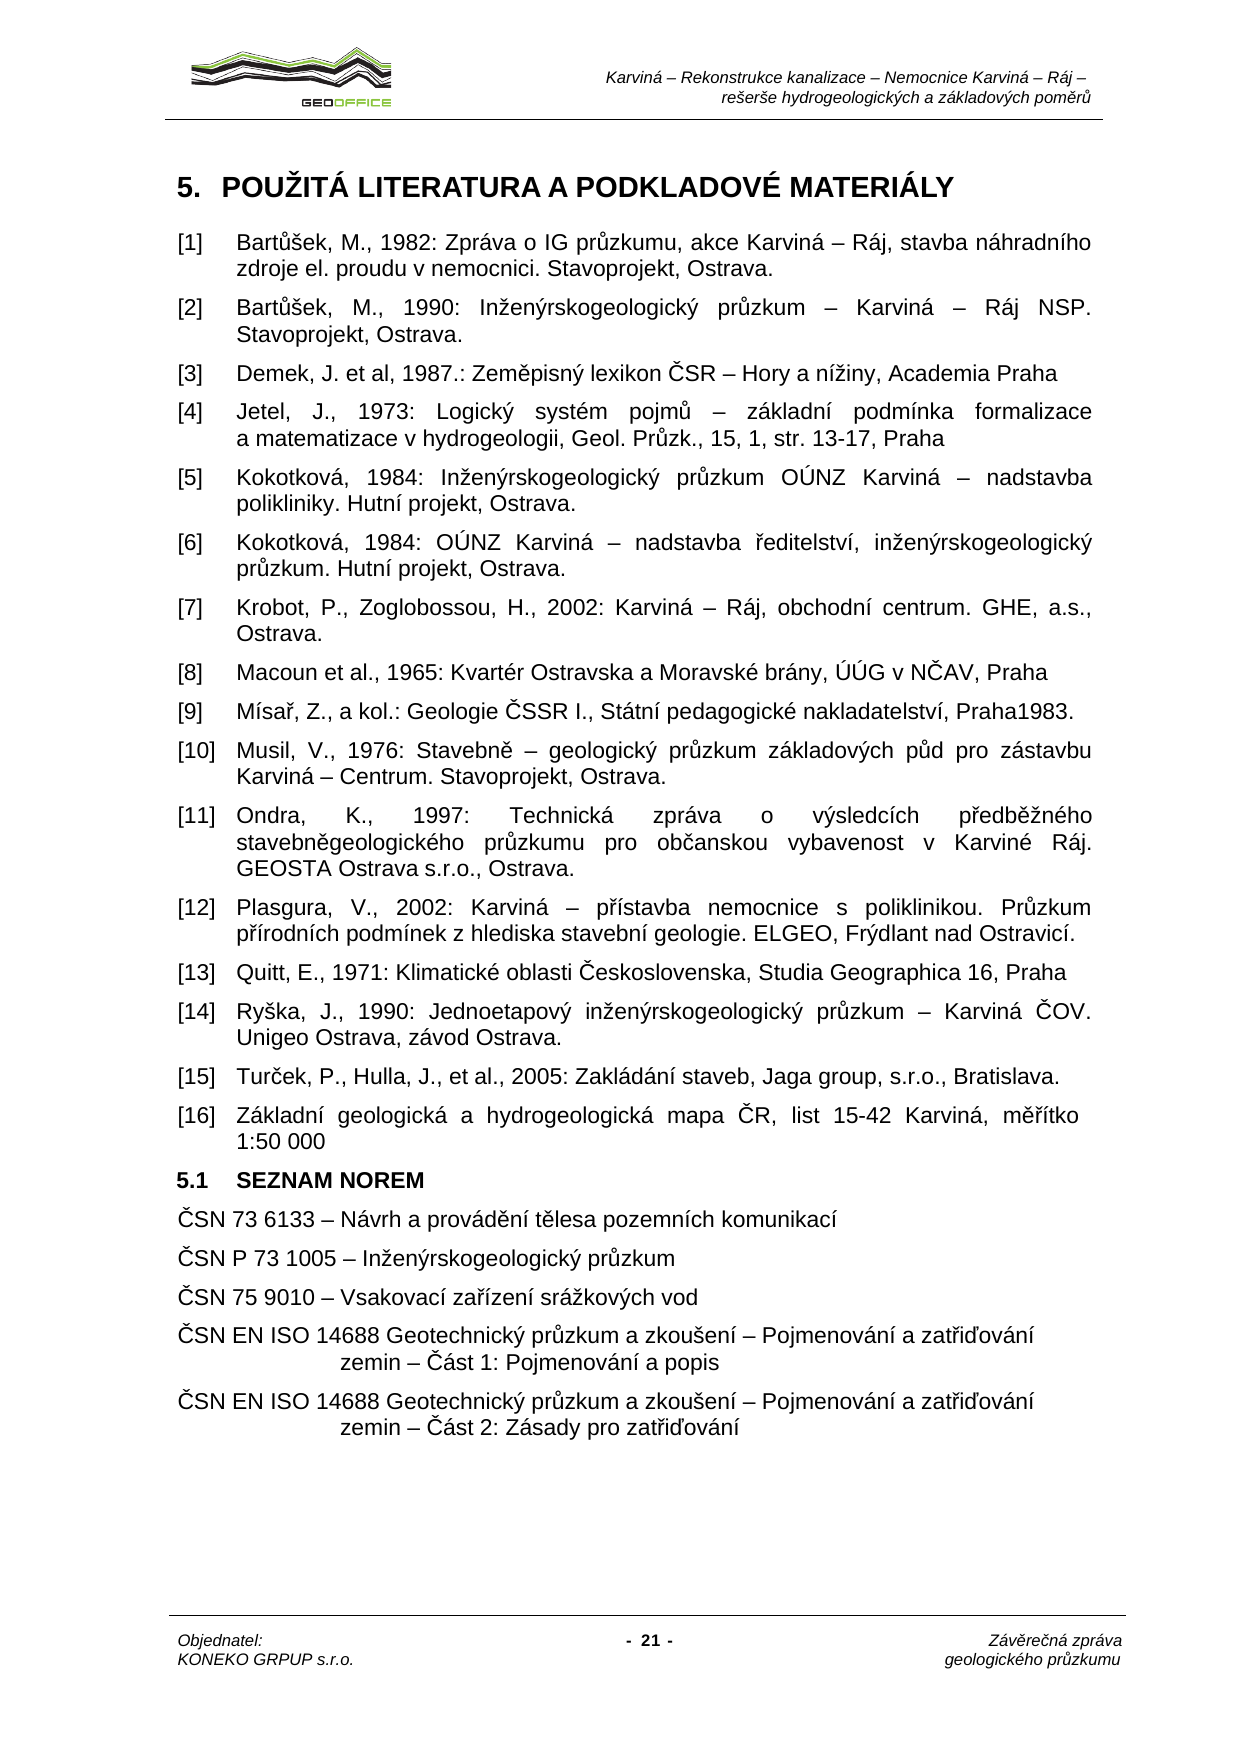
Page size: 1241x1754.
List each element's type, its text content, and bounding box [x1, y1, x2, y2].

list Ryška, J., 1990: Jednoetapový inženýrskogeologický průzkum – Karviná ČOV. Unigeo Ostrava, závod Ostrava. [177, 998, 1093, 1050]
text ČSN EN ISO 14688 Geotechnický průzkum a zkoušení – Pojmenování a zatřiďování zemin – Část 1: Pojmenování a popis [177, 1322, 1093, 1375]
subtitle Seznam norem [176, 1167, 1093, 1193]
list Základní geologická a hydrogeologická mapa ČR, list 15-42 Karviná, měřítko 1:50 000 [177, 1102, 1093, 1154]
text ČSN 73 6133 – Návrh a provádění tělesa pozemních komunikací [177, 1206, 1093, 1232]
list Mísař, Z., a kol.: Geologie ČSSR I., Státní pedagogické nakladatelství, Praha1983. [177, 698, 1093, 724]
list Demek, J. et al, 1987.: Zeměpisný lexikon ČSR – Hory a nížiny, Academia Praha [177, 359, 1093, 386]
list Jetel, J., 1973: Logický systém pojmů – základní podmínka formalizace a matematizace v hydrogeologii, Geol. Průzk., 15, 1, str. 13-17, Praha [177, 398, 1093, 451]
text ČSN 75 9010 – Vsakovací zařízení srážkových vod [177, 1283, 1093, 1310]
list Krobot, P., Zoglobossou, H., 2002: Karviná – Ráj, obchodní centrum. GHE, a.s., Ostrava. [177, 594, 1093, 647]
list Plasgura, V., 2002: Karviná – přístavba nemocnice s poliklinikou. Průzkum přírodních podmínek z hlediska stavební geologie. ELGEO, Frýdlant nad Ostravicí. [177, 894, 1093, 946]
text ČSN P 73 1005 – Inženýrskogeologický průzkum [177, 1245, 1093, 1271]
list Kokotková, 1984: OÚNZ Karviná – nadstavba ředitelství, inženýrskogeologický průzkum. Hutní projekt, Ostrava. [177, 529, 1093, 581]
list Bartůšek, M., 1990: Inženýrskogeologický průzkum – Karviná – Ráj NSP. Stavoprojekt, Ostrava. [177, 294, 1093, 347]
text ČSN EN ISO 14688 Geotechnický průzkum a zkoušení – Pojmenování a zatřiďování zemin – Část 2: Zásady pro zatřiďování [177, 1388, 1093, 1440]
list Ondra, K., 1997: Technická zpráva o výsledcích předběžného stavebněgeologického průzkumu pro občanskou vybavenost v Karviné Ráj. GEOSTA Ostrava s.r.o., Ostrava. [177, 802, 1093, 881]
subtitle Použitá literatura a podkladové materiály [177, 171, 1093, 204]
list Kokotková, 1984: Inženýrskogeologický průzkum OÚNZ Karviná – nadstavba polikliniky. Hutní projekt, Ostrava. [177, 463, 1093, 516]
list Turček, P., Hulla, J., et al., 2005: Zakládání staveb, Jaga group, s.r.o., Bratislava. [177, 1063, 1093, 1089]
list Bartůšek, M., 1982: Zpráva o IG průzkumu, akce Karviná – Ráj, stavba náhradního zdroje el. proudu v nemocnici. Stavoprojekt, Ostrava. [177, 229, 1093, 282]
list Quitt, E., 1971: Klimatické oblasti Československa, Studia Geographica 16, Praha [177, 959, 1093, 985]
list Musil, V., 1976: Stavebně – geologický průzkum základových půd pro zástavbu Karviná – Centrum. Stavoprojekt, Ostrava. [177, 737, 1093, 789]
list Macoun et al., 1965: Kvartér Ostravska a Moravské brány, ÚÚG v NČAV, Praha [177, 659, 1093, 686]
picture [159, 37, 434, 120]
